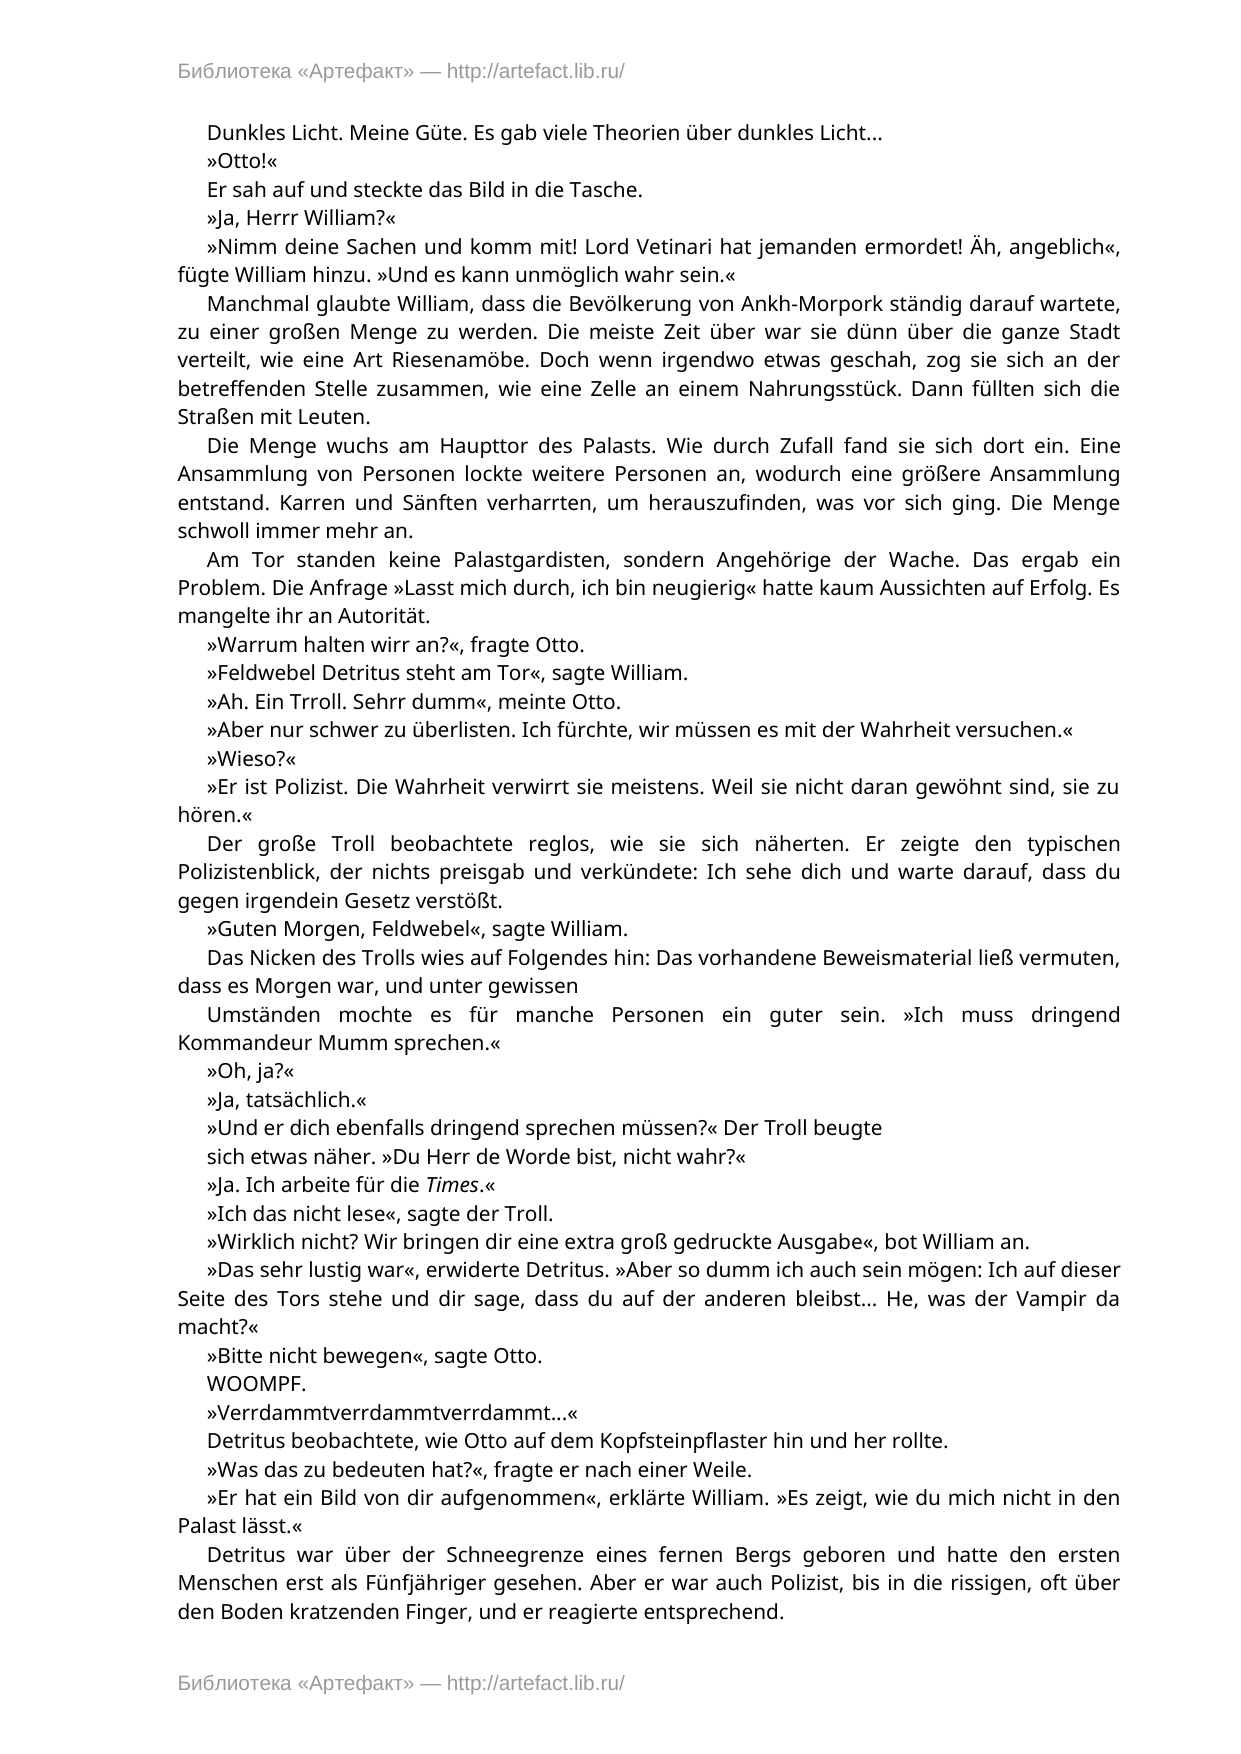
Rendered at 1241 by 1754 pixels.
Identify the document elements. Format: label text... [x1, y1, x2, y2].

text »Und er dich ebenfalls dringend sprechen müssen?« Der Troll beugte [177, 1113, 1122, 1142]
text »Bitte nicht bewegen«, sagte Otto. [177, 1341, 1122, 1369]
text »Nimm deine Sachen und komm mit! Lord Vetinari hat jemanden ermordet! Äh, angeblich«, fügte William hinzu. »Und es kann unmöglich wahr sein.« [177, 232, 1122, 289]
text »Was das zu bedeuten hat?«, fragte er nach einer Weile. [177, 1455, 1122, 1483]
text »Er hat ein Bild von dir aufgenommen«, erklärte William. »Es zeigt, wie du mich nicht in den Palast lässt.« [177, 1483, 1122, 1540]
text »Guten Morgen, Feldwebel«, sagte William. [177, 914, 1122, 943]
text Am Tor standen keine Palastgardisten, sondern Angehörige der Wache. Das ergab ein Problem. Die Anfrage »Lasst mich durch, ich bin neugierig« hatte kaum Aussichten auf Erfolg. Es mangelte ihr an Autorität. [177, 545, 1122, 630]
text »Aber nur schwer zu überlisten. Ich fürchte, wir müssen es mit der Wahrheit versuchen.« [177, 715, 1122, 744]
text Detritus beobachtete, wie Otto auf dem Kopfsteinpflaster hin und her rollte. [177, 1426, 1122, 1455]
text Die Menge wuchs am Haupttor des Palasts. Wie durch Zufall fand sie sich dort ein. Eine Ansammlung von Personen lockte weitere Personen an, wodurch eine größere Ansammlung entstand. Karren und Sänften verharrten, um herauszufinden, was vor sich ging. Die Menge schwoll immer mehr an. [177, 431, 1122, 545]
text »Oh, ja?« [177, 1057, 1122, 1085]
text sich etwas näher. »Du Herr de Worde bist, nicht wahr?« [177, 1142, 1122, 1170]
text »Ja, tatsächlich.« [177, 1085, 1122, 1113]
text Der große Troll beobachtete reglos, wie sie sich näherten. Er zeigte den typischen Polizistenblick, der nichts preisgab und verkündete: Ich sehe dich und warte darauf, dass du gegen irgendein Gesetz verstößt. [177, 829, 1122, 914]
text »Wieso?« [177, 744, 1122, 772]
text »Verrdammtverrdammtverrdammt...« [177, 1398, 1122, 1426]
text »Ah. Ein Trroll. Sehrr dumm«, meinte Otto. [177, 687, 1122, 715]
text »Otto!« [177, 147, 1122, 175]
text Detritus war über der Schneegrenze eines fernen Bergs geboren und hatte den ersten Menschen erst als Fünfjähriger gesehen. Aber er war auch Polizist, bis in die rissigen, oft über den Boden kratzenden Finger, und er reagierte entsprechend. [177, 1540, 1122, 1625]
text »Ja, Herrr William?« [177, 203, 1122, 232]
text »Wirklich nicht? Wir bringen dir eine extra groß gedruckte Ausgabe«, bot William an. [177, 1227, 1122, 1256]
text Dunkles Licht. Meine Güte. Es gab viele Theorien über dunkles Licht... [177, 118, 1122, 147]
text »Er ist Polizist. Die Wahrheit verwirrt sie meistens. Weil sie nicht daran gewöhnt sind, sie zu hören.« [177, 772, 1122, 829]
text »Das sehr lustig war«, erwiderte Detritus. »Aber so dumm ich auch sein mögen: Ich auf dieser Seite des Tors stehe und dir sage, dass du auf der anderen bleibst... He, was der Vampir da macht?« [177, 1256, 1122, 1341]
text »Ich das nicht lese«, sagte der Troll. [177, 1199, 1122, 1227]
text Er sah auf und steckte das Bild in die Tasche. [177, 175, 1122, 203]
text Das Nicken des Trolls wies auf Folgendes hin: Das vorhandene Beweismaterial ließ vermuten, dass es Morgen war, und unter gewissen [177, 943, 1122, 1000]
text WOOMPF. [177, 1369, 1122, 1398]
text Manchmal glaubte William, dass die Bevölkerung von Ankh-Morpork ständig darauf wartete, zu einer großen Menge zu werden. Die meiste Zeit über war sie dünn über die ganze Stadt verteilt, wie eine Art Riesenamöbe. Doch wenn irgendwo etwas geschah, zog sie sich an der betreffenden Stelle zusammen, wie eine Zelle an einem Nahrungsstück. Dann füllten sich die Straßen mit Leuten. [177, 289, 1122, 431]
text »Warrum halten wirr an?«, fragte Otto. [177, 630, 1122, 658]
text »Feldwebel Detritus steht am Tor«, sagte William. [177, 658, 1122, 687]
text »Ja. Ich arbeite für die Times.« [177, 1170, 1122, 1199]
text Umständen mochte es für manche Personen ein guter sein. »Ich muss dringend Kommandeur Mumm sprechen.« [177, 1000, 1122, 1057]
